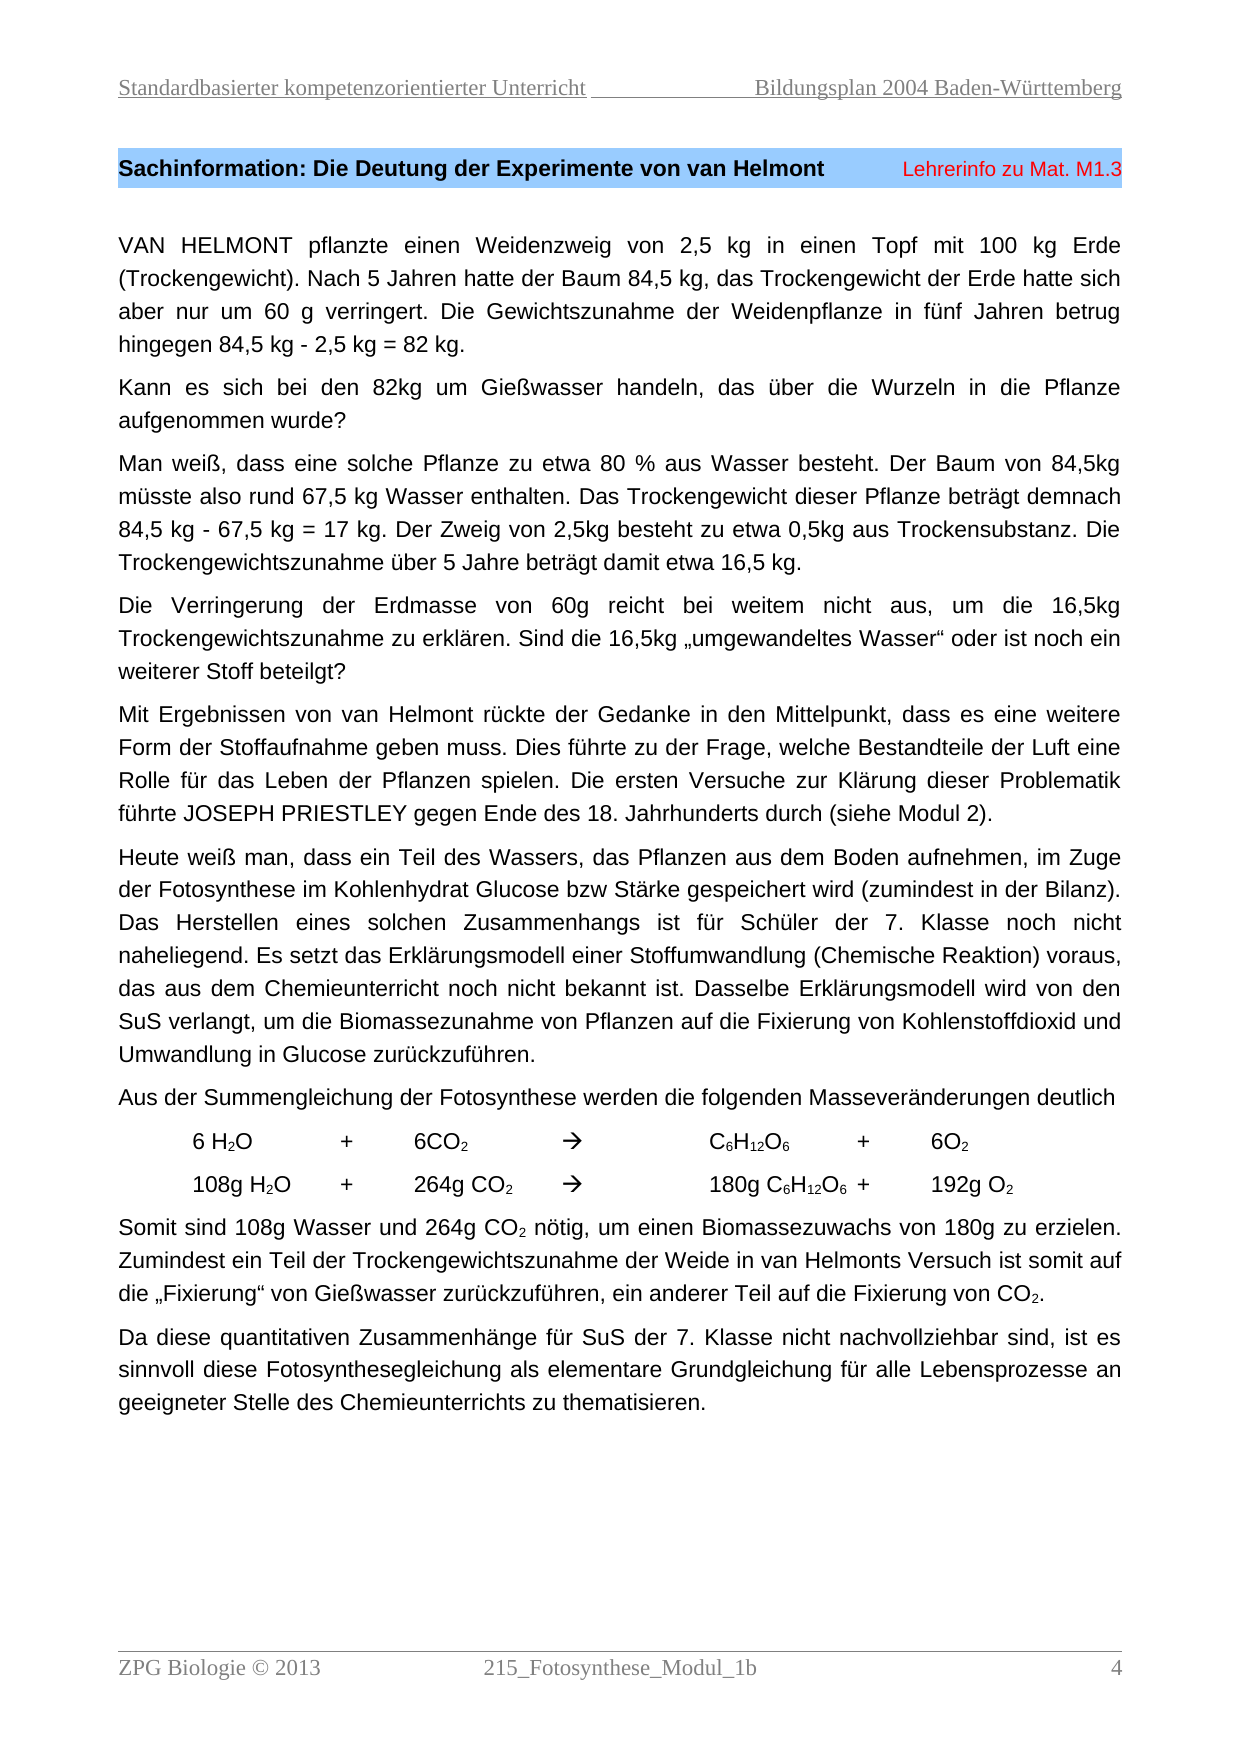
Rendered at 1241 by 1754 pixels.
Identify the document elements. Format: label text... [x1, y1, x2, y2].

list Die Verringerung der Erdmasse von 60g reicht bei weitem nicht aus, um die 16,5kg Trockengewichtszunahme zu erklären. Sind die 16,5kg „umgewandeltes Wasser“ oder ist noch ein weiterer Stoff beteilgt? [118, 592, 1122, 684]
list Sachinformation: Die Deutung der Experimente von van Helmont Lehrerinfo zu Mat. M1.3 [118, 155, 1122, 181]
list Mit Ergebnissen von van Helmont rückte der Gedanke in den Mittelpunkt, dass es eine weitere Form der Stoffaufnahme geben muss. Dies führte zu der Frage, welche Bestandteile der Luft eine Rolle für das Leben der Pflanzen spielen. Die ersten Versuche zur Klärung dieser Problematik führte JOSEPH PRIESTLEY gegen Ende des 18. Jahrhunderts durch (siehe Modul 2). [118, 701, 1122, 826]
list VAN HELMONT pflanzte einen Weidenzweig von 2,5 kg in einen Topf mit 100 kg Erde (Trockengewicht). Nach 5 Jahren hatte der Baum 84,5 kg, das Trockengewicht der Erde hatte sich aber nur um 60 g verringert. Die Gewichtszunahme der Weidenpflanze in fünf Jahren betrug hingegen 84,5 kg - 2,5 kg = 82 kg. [118, 232, 1122, 357]
list Heute weiß man, dass ein Teil des Wassers, das Pflanzen aus dem Boden aufnehmen, im Zuge der Fotosynthese im Kohlenhydrat Glucose bzw Stärke gespeichert wird (zumindest in der Bilanz). Das Herstellen eines solchen Zusammenhangs ist für Schüler der 7. Klasse noch nicht naheliegend. Es setzt das Erklärungsmodell einer Stoffumwandlung (Chemische Reaktion) voraus, das aus dem Chemieunterricht noch nicht bekannt ist. Dasselbe Erklärungsmodell wird von den SuS verlangt, um die Biomassezunahme von Pflanzen auf die Fixierung von Kohlenstoffdioxid und Umwandlung in Glucose zurückzuführen. [118, 843, 1122, 1067]
list Da diese quantitativen Zusammenhänge für SuS der 7. Klasse nicht nachvollziehbar sind, ist es sinnvoll diese Fotosynthesegleichung als elementare Grundgleichung für alle Lebensprozesse an geeigneter Stelle des Chemieunterrichts zu thematisieren. [118, 1323, 1122, 1416]
list Aus der Summengleichung der Fotosynthese werden die folgenden Masseveränderungen deutlich [118, 1084, 1122, 1111]
list 108g H2O + 264g CO2 180g C6H12O6 + 192g O2 [118, 1171, 1122, 1197]
list Man weiß, dass eine solche Pflanze zu etwa 80 % aus Wasser besteht. Der Baum von 84,5kg müsste also rund 67,5 kg Wasser enthalten. Das Trockengewicht dieser Pflanze beträgt demnach 84,5 kg - 67,5 kg = 17 kg. Der Zweig von 2,5kg besteht zu etwa 0,5kg aus Trockensubstanz. Die Trockengewichtszunahme über 5 Jahre beträgt damit etwa 16,5 kg. [118, 450, 1122, 575]
list Kann es sich bei den 82kg um Gießwasser handeln, das über die Wurzeln in die Pflanze aufgenommen wurde? [118, 374, 1122, 433]
list Somit sind 108g Wasser und 264g CO2 nötig, um einen Biomassezuwachs von 180g zu erzielen. Zumindest ein Teil der Trockengewichtszunahme der Weide in van Helmonts Versuch ist somit auf die „Fixierung“ von Gießwasser zurückzuführen, ein anderer Teil auf die Fixierung von CO2. [118, 1214, 1122, 1306]
list 6 H2O + 6CO2 C6H12O6 + 6O2 [118, 1128, 1122, 1154]
